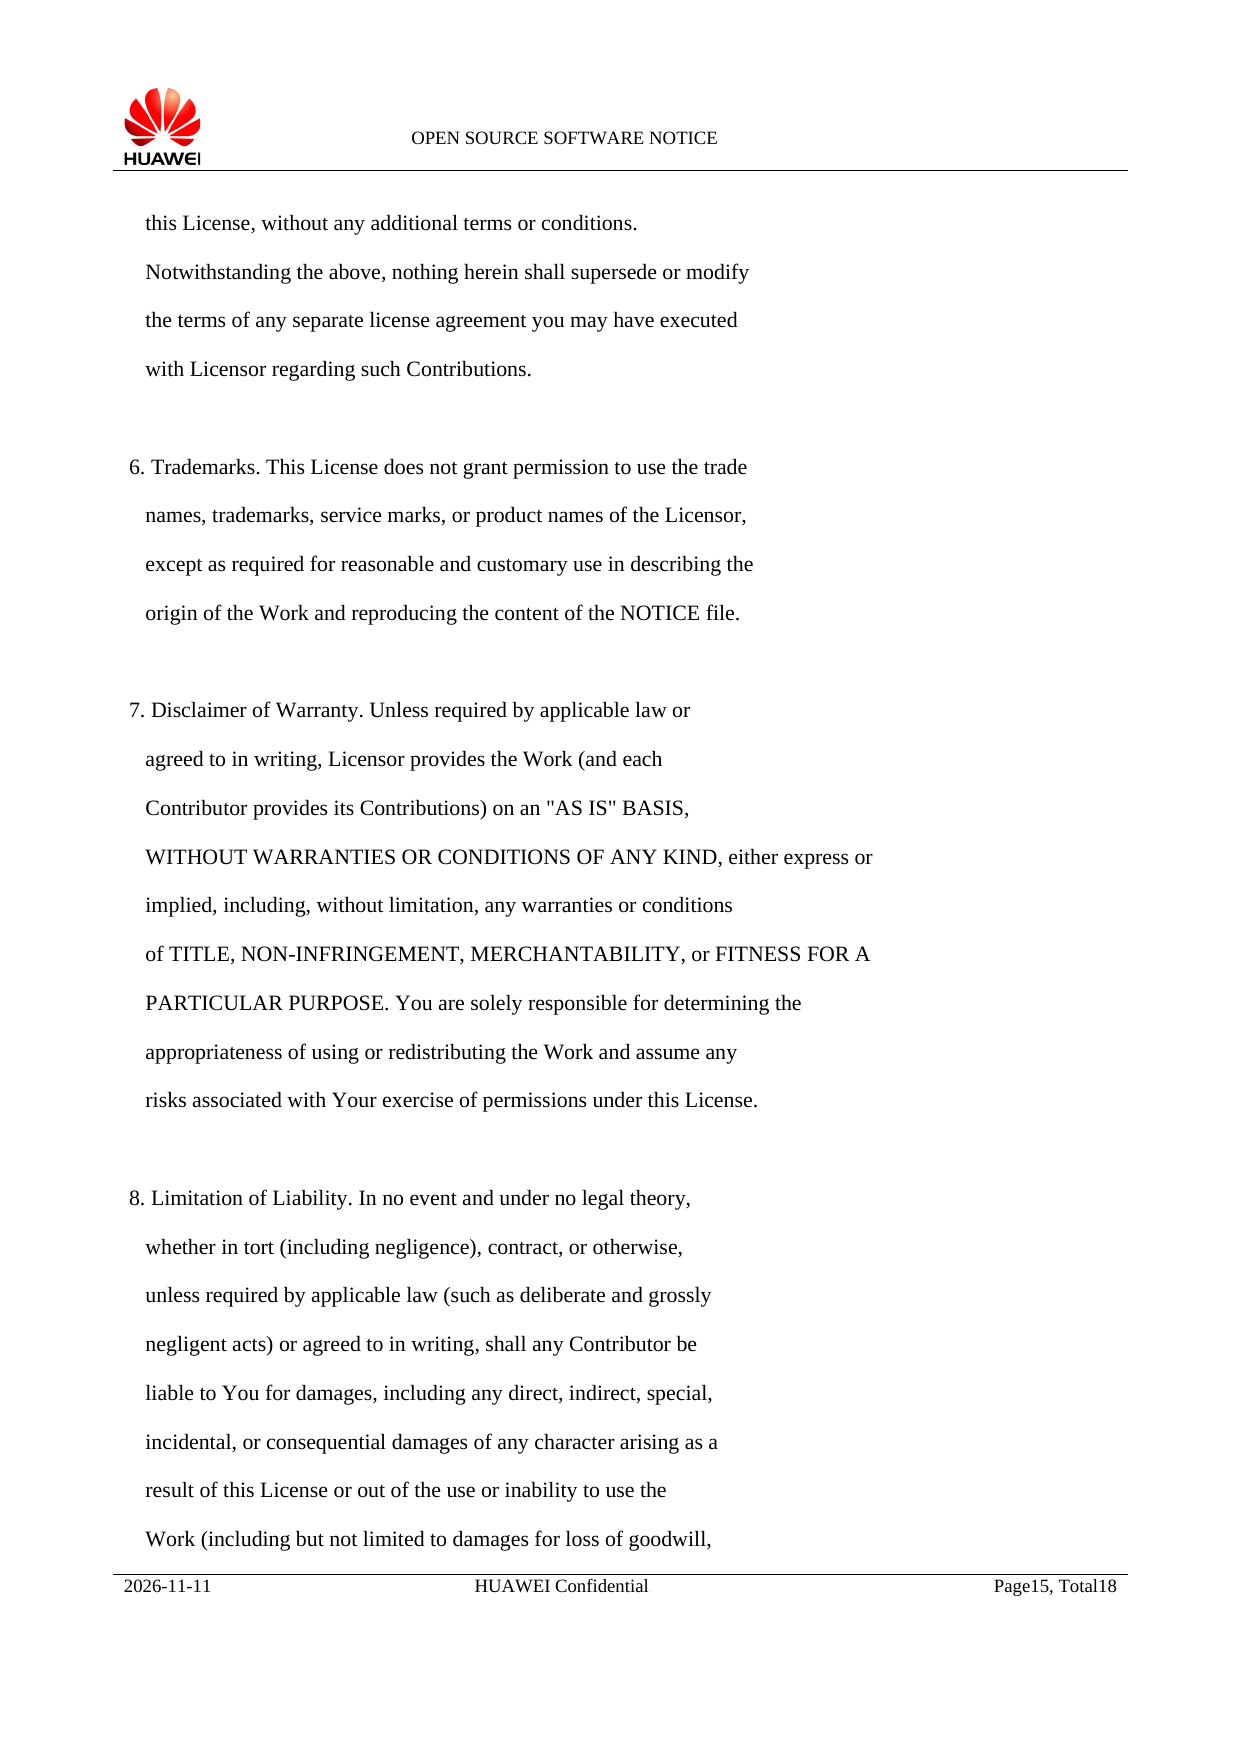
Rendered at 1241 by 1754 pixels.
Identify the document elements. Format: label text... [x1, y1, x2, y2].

picture [124, 88, 201, 165]
